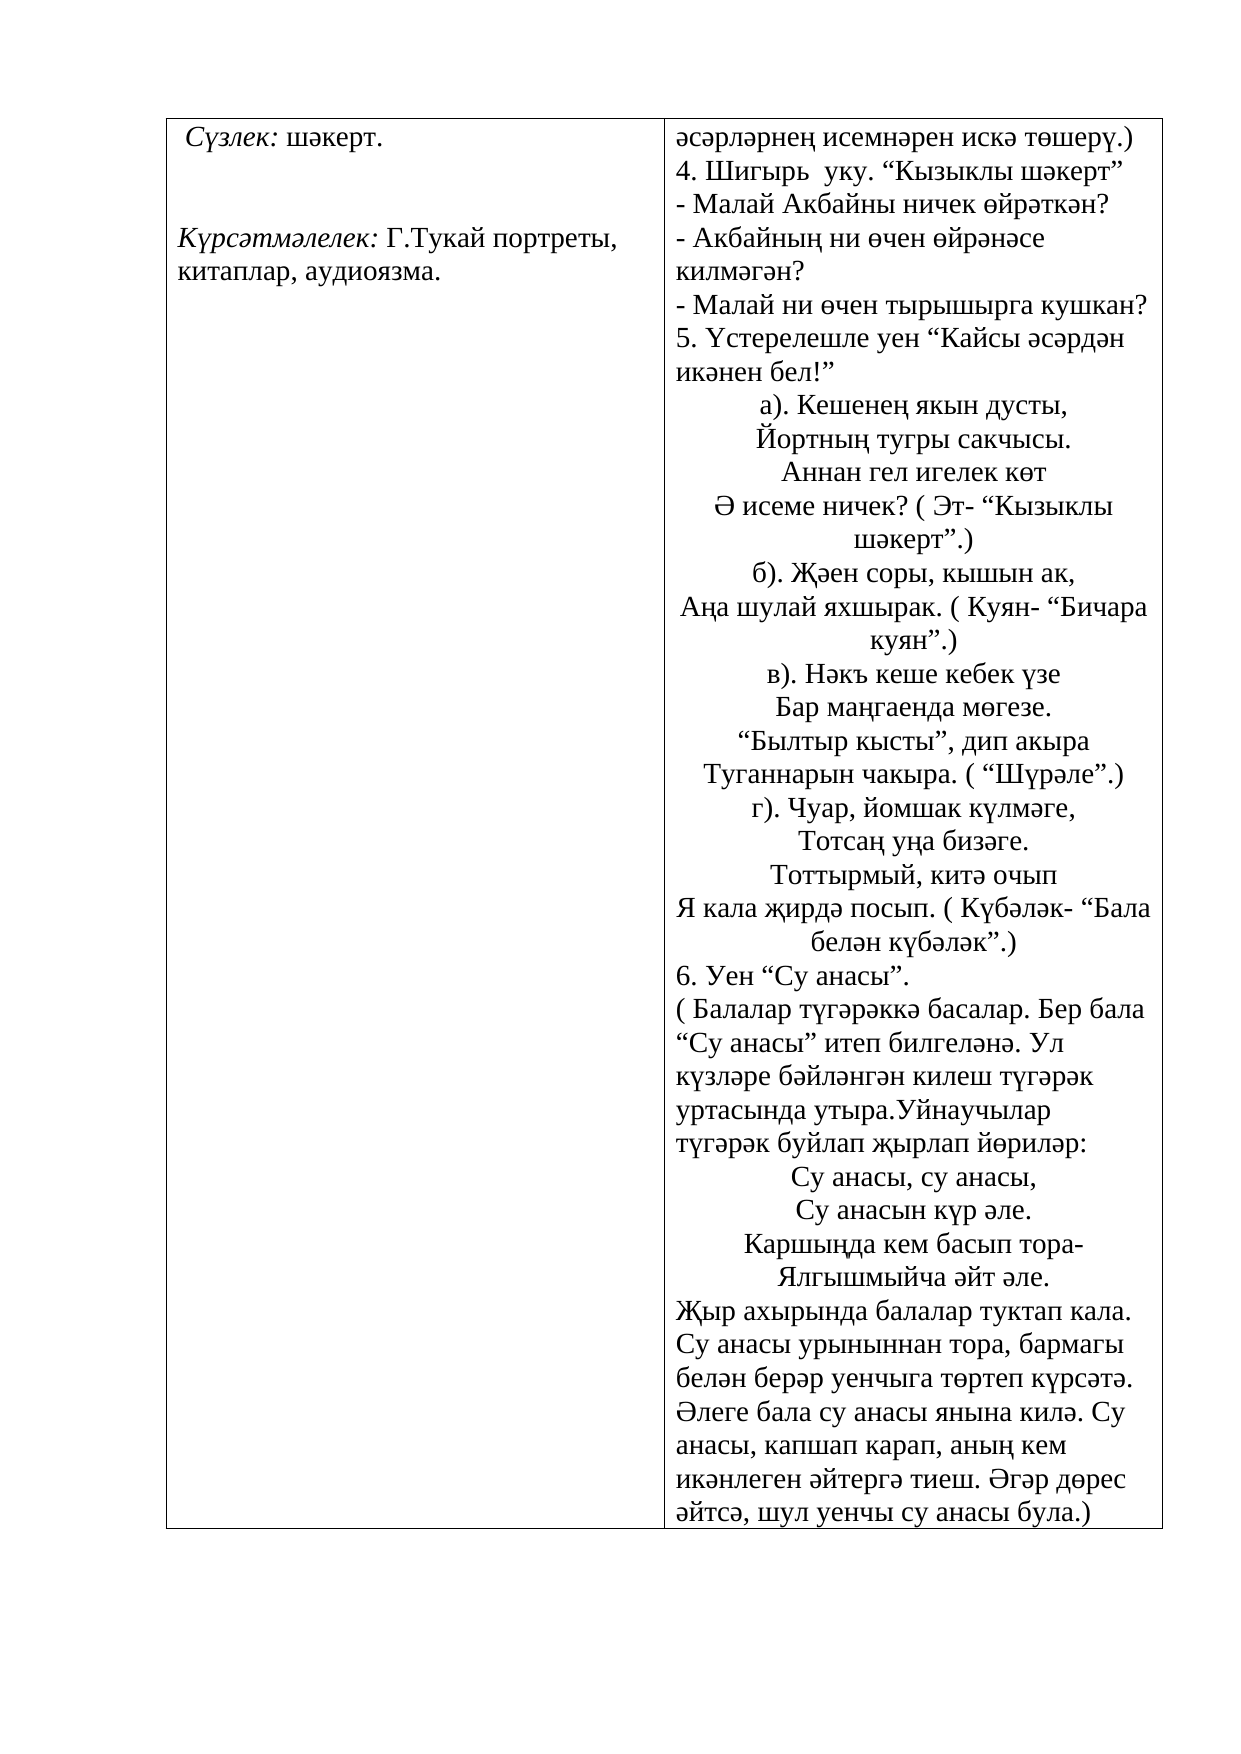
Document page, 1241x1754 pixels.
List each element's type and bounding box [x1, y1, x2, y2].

table_cell [665, 119, 1162, 1528]
table_cell [167, 119, 664, 1528]
